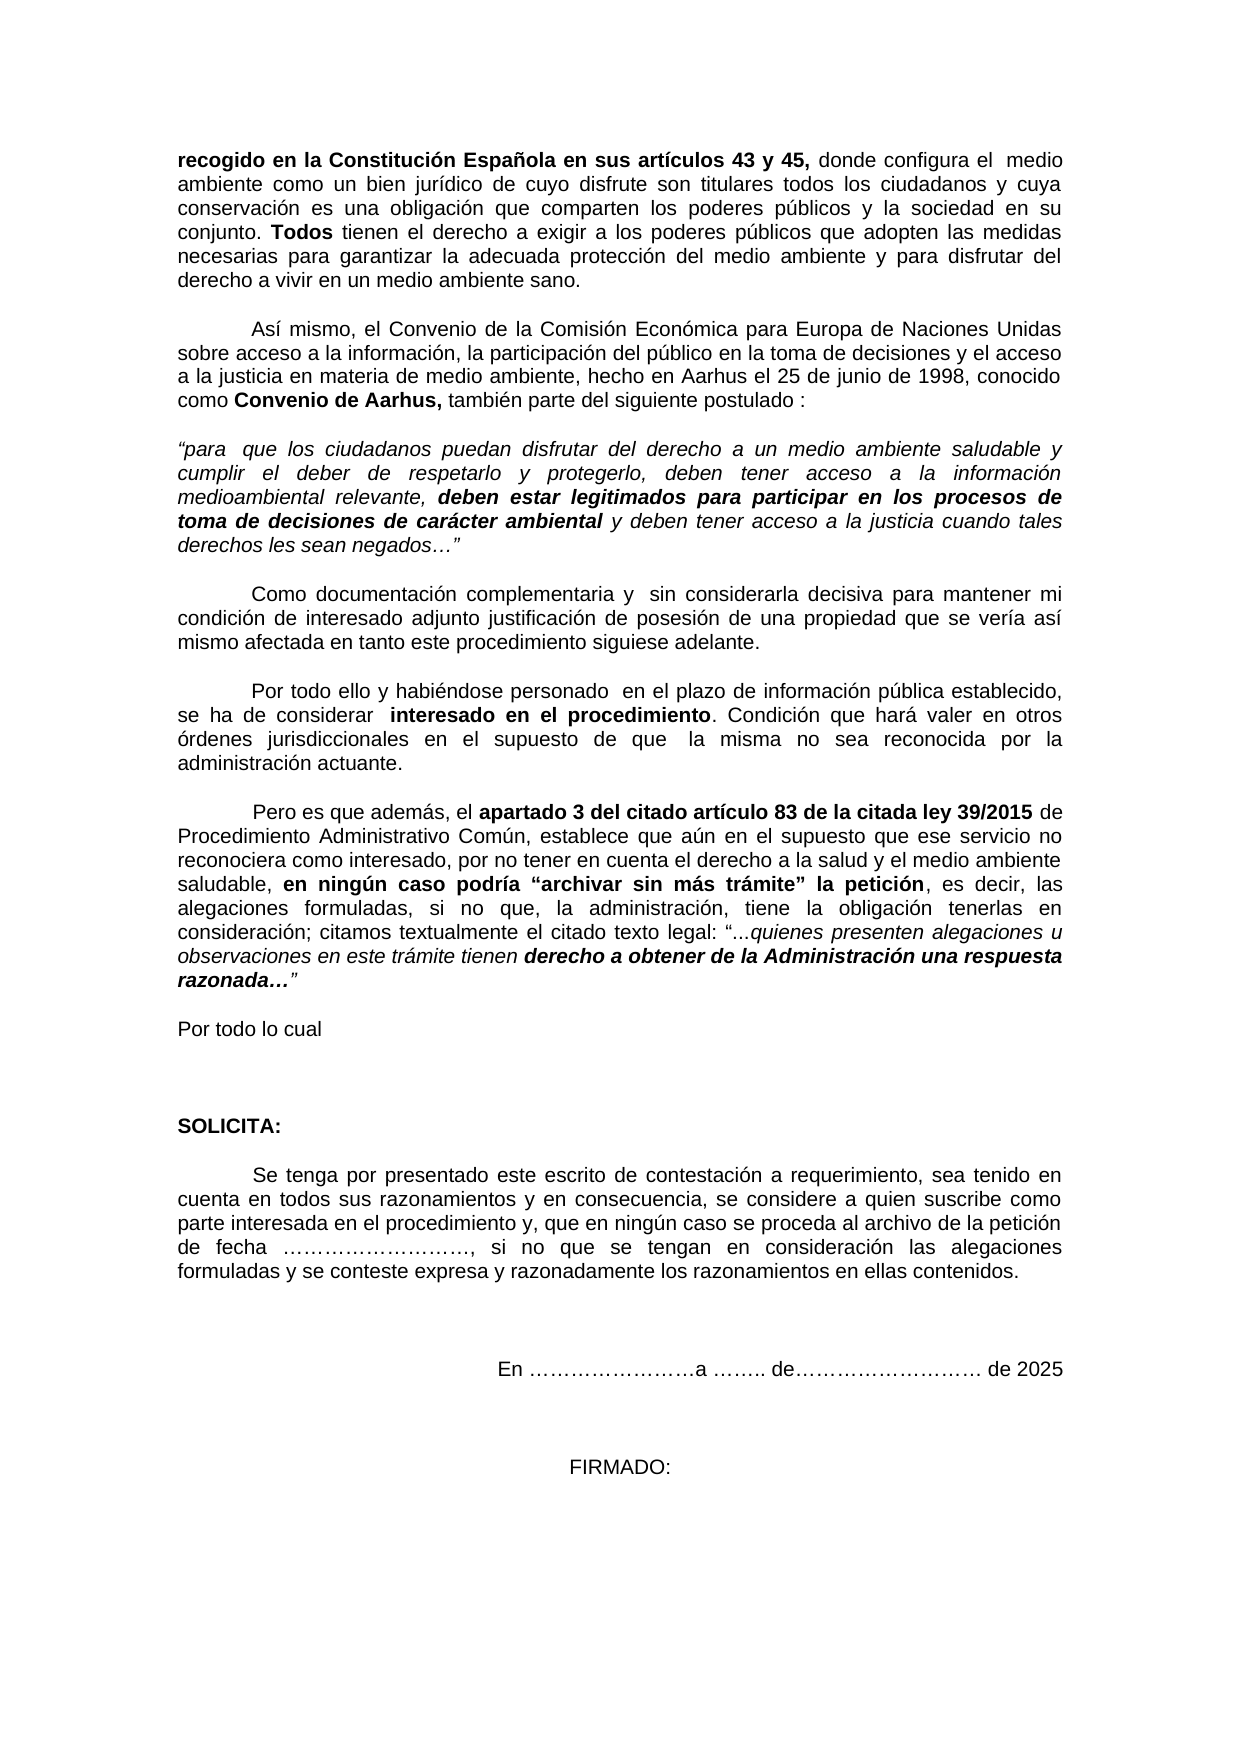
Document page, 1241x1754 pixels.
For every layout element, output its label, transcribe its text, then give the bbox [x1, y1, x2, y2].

text “para que los ciudadanos puedan disfrutar del derecho a un medio ambiente saludable y cumplir el deber de respetarlo y protegerlo, deben tener acceso a la información medioambiental relevante, deben estar legitimados para participar en los procesos de toma de decisiones de carácter ambiental y deben tener acceso a la justicia cuando tales derechos les sean negados…” [177, 437, 1063, 557]
text Pero es que además, el apartado 3 del citado artículo 83 de la citada ley 39/2015 de Procedimiento Administrativo Común, establece que aún en el supuesto que ese servicio no reconociera como interesado, por no tener en cuenta el derecho a la salud y el medio ambiente saludable, en ningún caso podría “archivar sin más trámite” la petición, es decir, las alegaciones formuladas, si no que, la administración, tiene la obligación tenerlas en consideración; citamos textualmente el citado texto legal: “...quienes presenten alegaciones u observaciones en este trámite tienen derecho a obtener de la Administración una respuesta razonada…” [177, 800, 1063, 991]
text SOLICITA: [177, 1114, 1063, 1138]
text FIRMADO: [177, 1455, 1063, 1479]
text En ……………………a …….. de……………………… de 2025 [177, 1357, 1063, 1381]
text Por todo ello y habiéndose personado en el plazo de información pública establecido, se ha de considerar interesado en el procedimiento. Condición que hará valer en otros órdenes jurisdiccionales en el supuesto de que la misma no sea reconocida por la administración actuante. [177, 679, 1063, 775]
text Se tenga por presentado este escrito de contestación a requerimiento, sea tenido en cuenta en todos sus razonamientos y en consecuencia, se considere a quien suscribe como parte interesada en el procedimiento y, que en ningún caso se proceda al archivo de la petición de fecha ………………………, si no que se tengan en consideración las alegaciones formuladas y se conteste expresa y razonadamente los razonamientos en ellas contenidos. [177, 1163, 1063, 1283]
text Como documentación complementaria y sin considerarla decisiva para mantener mi condición de interesado adjunto justificación de posesión de una propiedad que se vería así mismo afectada en tanto este procedimiento siguiese adelante. [177, 582, 1063, 654]
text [177, 148, 1063, 291]
text Por todo lo cual [177, 1016, 1063, 1040]
text Así mismo, el Convenio de la Comisión Económica para Europa de Naciones Unidas sobre acceso a la información, la participación del público en la toma de decisiones y el acceso a la justicia en materia de medio ambiente, hecho en Aarhus el 25 de junio de 1998, conocido como Convenio de Aarhus, también parte del siguiente postulado : [177, 316, 1063, 412]
